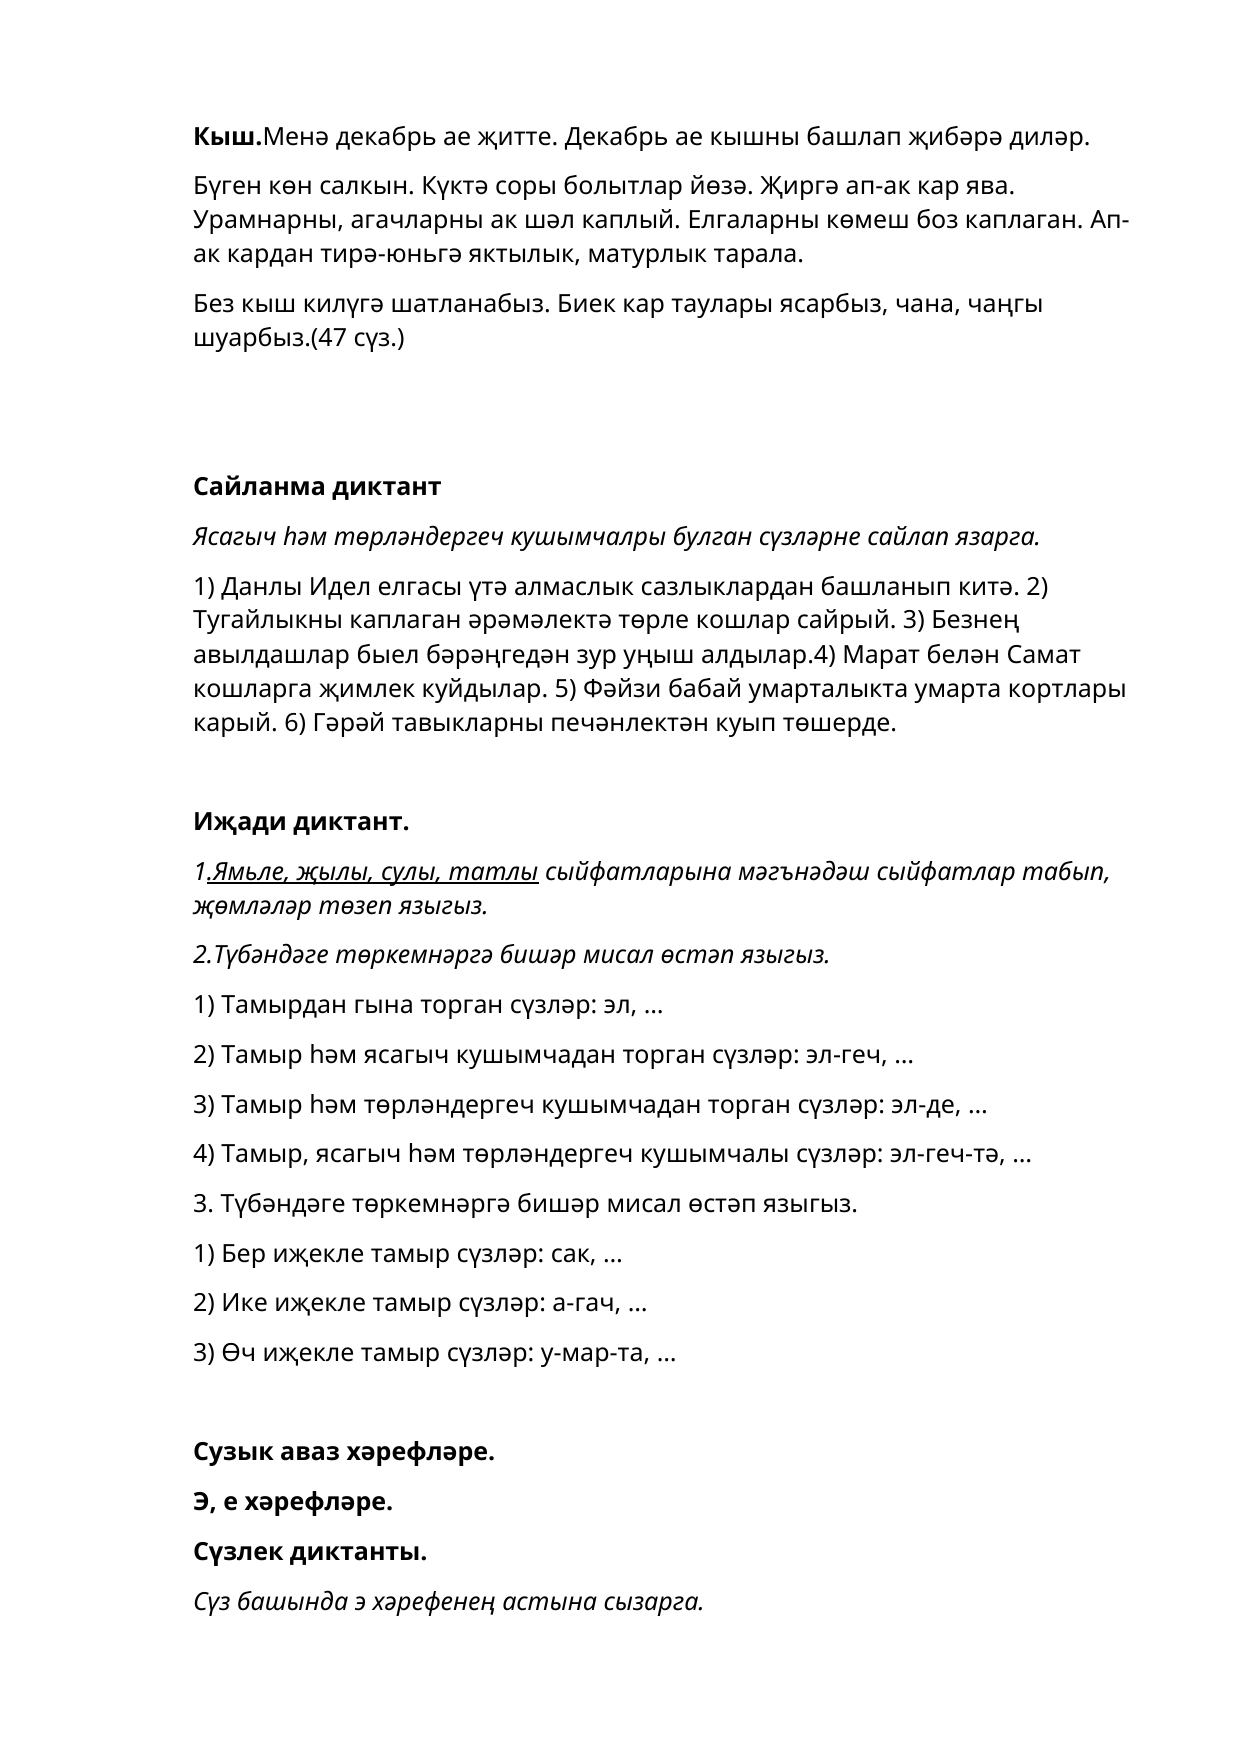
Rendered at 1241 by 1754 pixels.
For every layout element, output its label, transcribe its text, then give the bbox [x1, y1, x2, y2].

text Сүз башында э хәрефенең астына сызарга. [193, 1583, 1136, 1617]
text Бүген көн салкын. Күктә соры болытлар йөзә. Җиргә ап-ак кар ява. Урамнарны, агачларны ак шәл каплый. Елгаларны көмеш боз каплаган. Ап-ак кардан тирә-юньгә яктылык, матурлык тарала. [193, 168, 1136, 270]
text 1) Тамырдан гына торган сүзләр: эл, … [193, 987, 1136, 1021]
text 3) Өч иҗекле тамыр сүзләр: у-мар-та, … [193, 1335, 1136, 1369]
text Сүзлек диктанты. [193, 1533, 1136, 1567]
text 1) Бер иҗекле тамыр сүзләр: сак, … [193, 1235, 1136, 1269]
text Сузык аваз хәрефләре. [193, 1434, 1136, 1468]
text 3) Тамыр һәм төрләндергеч кушымчадан торган сүзләр: эл-де, … [193, 1086, 1136, 1120]
text 3. Түбәндәге төркемнәргә бишәр мисал өстәп языгыз. [193, 1186, 1136, 1220]
text 1) Данлы Идел елгасы үтә алмаслык сазлыклардан башланып китә. 2) Тугайлыкны каплаган әрәмәлектә төрле кошлар сайрый. 3) Безнең авылдашлар быел бәрәңгедән зур уңыш алдылар.4) Марат белән Самат кошларга җимлек куйдылар. 5) Фәйзи бабай умарталыкта умарта кортлары карый. 6) Гәрәй тавыкларны печәнлектән куып төшерде. [193, 568, 1136, 738]
text Сайланма диктант [193, 469, 1136, 503]
text Иҗади диктант. [193, 804, 1136, 838]
text Кыш.Менә декабрь ае җитте. Декабрь ае кышны башлап җибәрә диләр. [193, 118, 1136, 152]
text 2.Түбәндәге төркемнәргә бишәр мисал өстәп языгыз. [193, 937, 1136, 971]
text 4) Тамыр, ясагыч һәм төрләндергеч кушымчалы сүзләр: эл-геч-тә, … [193, 1136, 1136, 1170]
text Э, е хәрефләре. [193, 1484, 1136, 1518]
text Без кыш килүгә шатланабыз. Биек кар таулары ясарбыз, чана, чаңгы шуарбыз.(47 сүз.) [193, 286, 1136, 354]
text 2) Ике иҗекле тамыр сүзләр: а-гач, … [193, 1285, 1136, 1319]
text 2) Тамыр һәм ясагыч кушымчадан торган сүзләр: эл-геч, …Уоимость [193, 1037, 1136, 1071]
text Ясагыч һәм төрләндергеч кушымчалры булган сүзләрне сайлап язарга. [193, 518, 1136, 552]
text 1.Ямьле, җылы, сулы, татлы сыйфатларына мәгънәдәш сыйфатлар табып, җөмләләр төзеп языгыз. [193, 853, 1136, 922]
